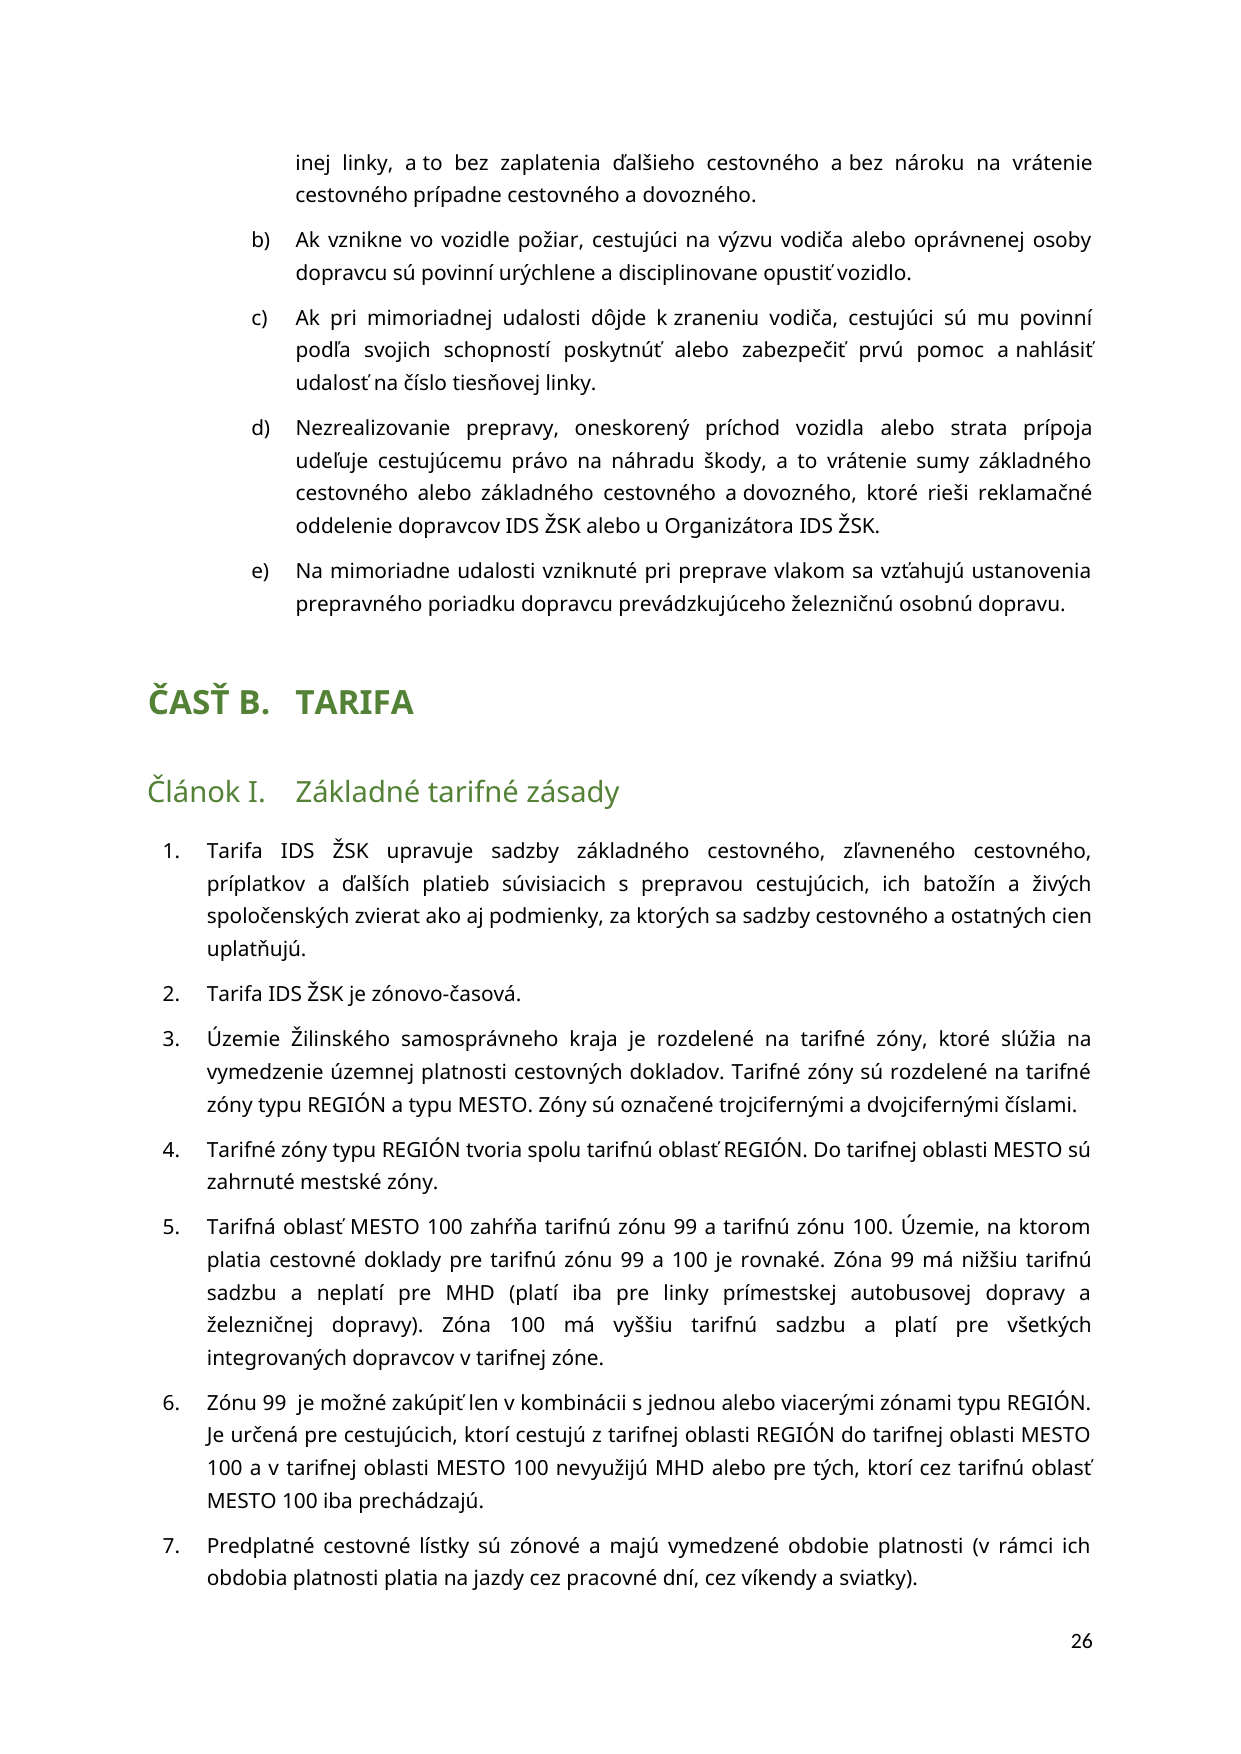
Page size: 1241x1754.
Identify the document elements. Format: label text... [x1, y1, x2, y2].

list Územie Žilinského samosprávneho kraja je rozdelené na tarifné zóny, ktoré slúžia na vymedzenie územnej platnosti cestovných dokladov. Tarifné zóny sú rozdelené na tarifné zóny typu REGIÓN a typu MESTO. Zóny sú označené trojcifernými a dvojcifernými číslami. [162, 1024, 1093, 1118]
list Tarifa IDS ŽSK upravuje sadzby základného cestovného, zľavneného cestovného, príplatkov a ďalších platieb súvisiacich s prepravou cestujúcich, ich batožín a živých spoločenských zvierat ako aj podmienky, za ktorých sa sadzby cestovného a ostatných cien uplatňujú. [162, 836, 1093, 963]
list Nezrealizovanie prepravy, oneskorený príchod vozidla alebo strata prípoja udeľuje cestujúcemu právo na náhradu škody, a to vrátenie sumy základného cestovného alebo základného cestovného a dovozného, ktoré rieši reklamačné oddelenie dopravcov IDS ŽSK alebo u Organizátora IDS ŽSK. [251, 413, 1093, 539]
subtitle ČASŤ B. TARIFA [148, 679, 1093, 724]
list Tarifné zóny typu REGIÓN tvoria spolu tarifnú oblasť REGIÓN. Do tarifnej oblasti MESTO sú zahrnuté mestské zóny. [162, 1135, 1093, 1196]
list Predplatné cestovné lístky sú zónové a majú vymedzené obdobie platnosti (v rámci ich obdobia platnosti platia na jazdy cez pracovné dní, cez víkendy a sviatky). [162, 1531, 1093, 1592]
list Tarifná oblasť MESTO 100 zahŕňa tarifnú zónu 99 a tarifnú zónu 100. Územie, na ktorom platia cestovné doklady pre tarifnú zónu 99 a 100 je rovnaké. Zóna 99 má nižšiu tarifnú sadzbu a neplatí pre MHD (platí iba pre linky prímestskej autobusovej dopravy a železničnej dopravy). Zóna 100 má vyššiu tarifnú sadzbu a platí pre všetkých integrovaných dopravcov v tarifnej zóne. [162, 1212, 1093, 1371]
list Tarifa IDS ŽSK je zónovo-časová. [162, 979, 1093, 1008]
list Ak pri mimoriadnej udalosti dôjde k zraneniu vodiča, cestujúci sú mu povinní podľa svojich schopností poskytnúť alebo zabezpečiť prvú pomoc a nahlásiť udalosť na číslo tiesňovej linky. [251, 303, 1093, 397]
subtitle Základné tarifné zásady [266, 772, 1093, 811]
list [251, 148, 1093, 209]
list Ak vznikne vo vozidle požiar, cestujúci na výzvu vodiča alebo oprávnenej osoby dopravcu sú povinní urýchlene a disciplinovane opustiť vozidlo. [251, 225, 1093, 286]
list Na mimoriadne udalosti vzniknuté pri preprave vlakom sa vzťahujú ustanovenia prepravného poriadku dopravcu prevádzkujúceho železničnú osobnú dopravu. [251, 556, 1093, 617]
list Zónu 99 je možné zakúpiť len v kombinácii s jednou alebo viacerými zónami typu REGIÓN. Je určená pre cestujúcich, ktorí cestujú z tarifnej oblasti REGIÓN do tarifnej oblasti MESTO 100 a v tarifnej oblasti MESTO 100 nevyužijú MHD alebo pre tých, ktorí cez tarifnú oblasť MESTO 100 iba prechádzajú. [162, 1388, 1093, 1514]
